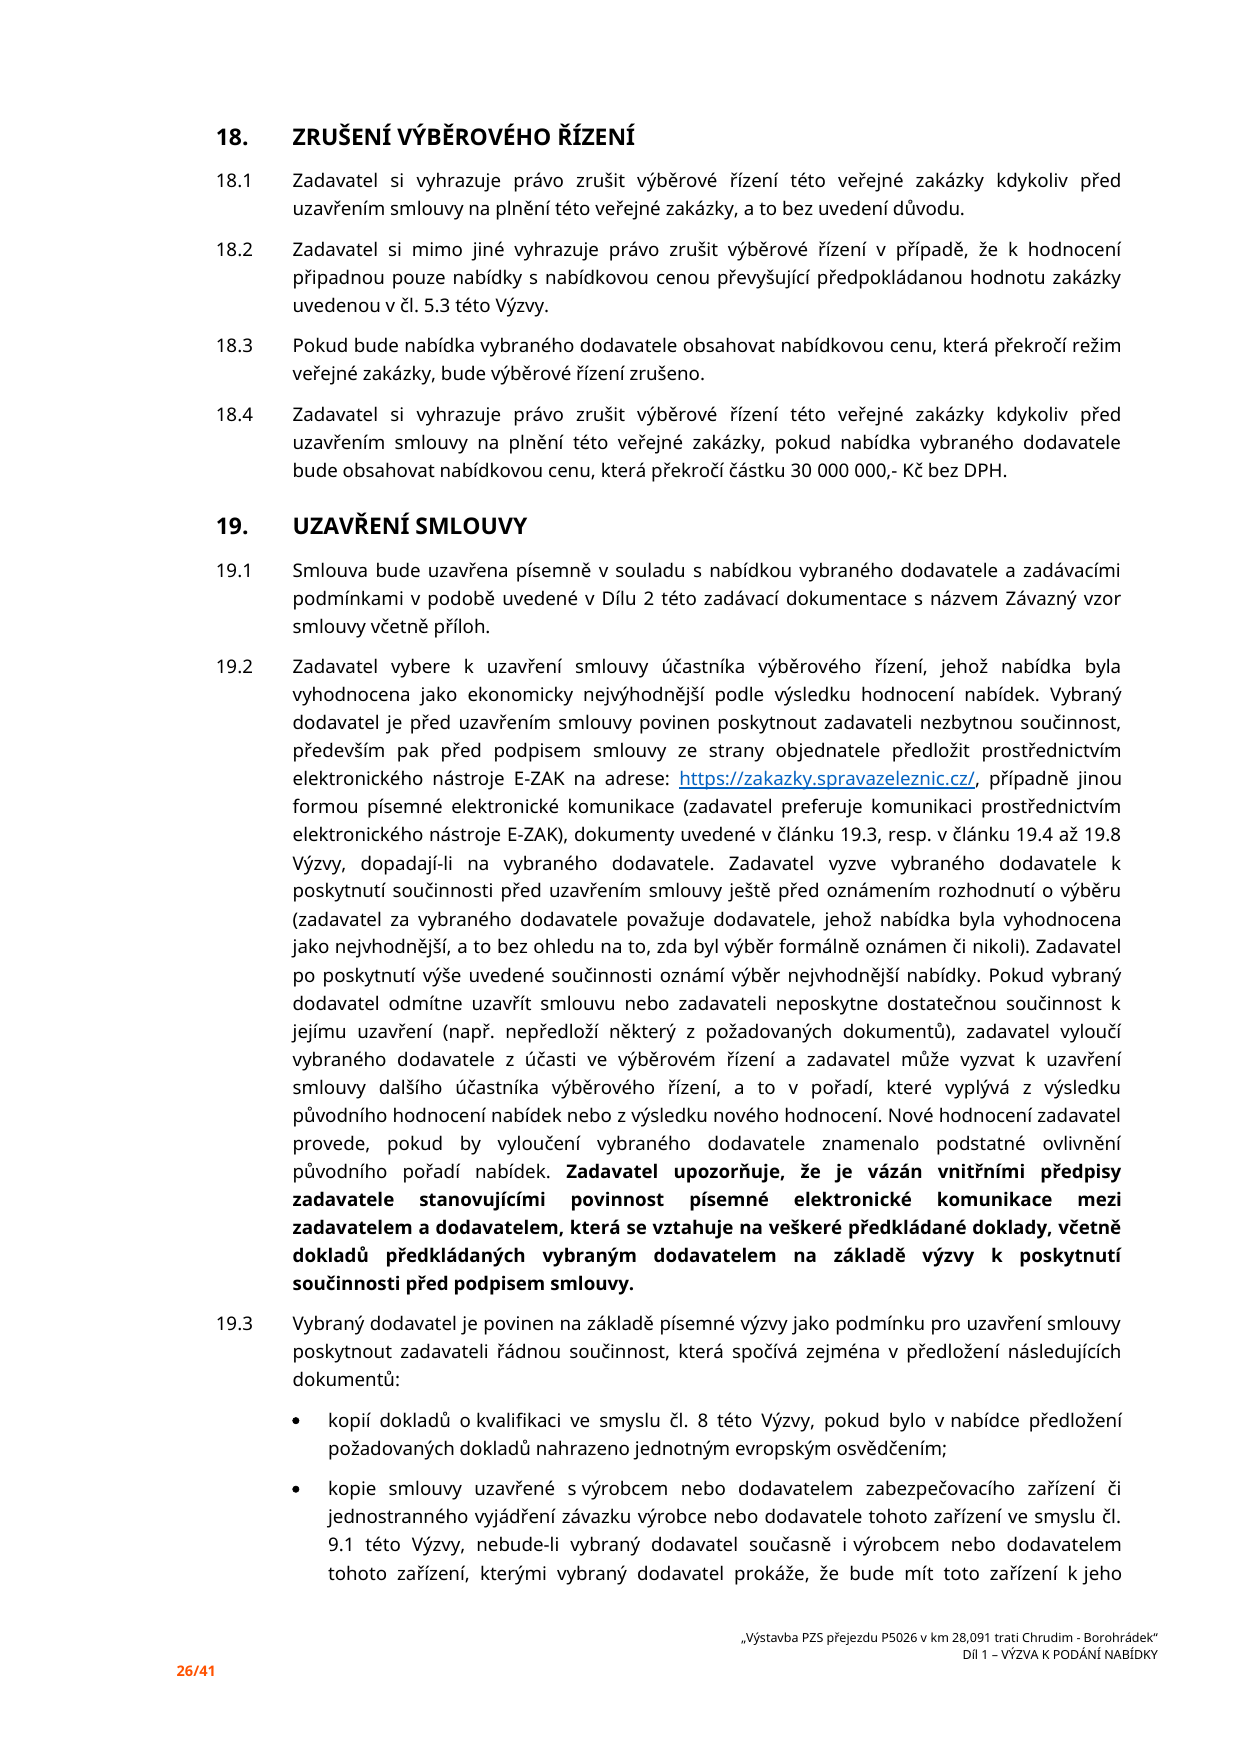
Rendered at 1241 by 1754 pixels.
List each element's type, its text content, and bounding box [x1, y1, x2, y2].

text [292, 1476, 1122, 1585]
text Zadavatel si vyhrazuje právo zrušit výběrové řízení této veřejné zakázky kdykoliv před uzavřením smlouvy na plnění této veřejné zakázky, a to bez uvedení důvodu. [216, 167, 1122, 221]
text kopií dokladů o kvalifikaci ve smyslu čl. 8 této Výzvy, pokud bylo v nabídce předložení požadovaných dokladů nahrazeno jednotným evropským osvědčením; [292, 1407, 1122, 1461]
text Zadavatel vybere k uzavření smlouvy účastníka výběrového řízení, jehož nabídka byla vyhodnocena jako ekonomicky nejvýhodnější podle výsledku hodnocení nabídek. Vybraný dodavatel je před uzavřením smlouvy povinen poskytnout zadavateli nezbytnou součinnost, především pak před podpisem smlouvy ze strany objednatele předložit prostřednictvím elektronického nástroje E-ZAK na adrese: https://zakazky.spravazeleznic.cz/, případně jinou formou písemné elektronické komunikace (zadavatel preferuje komunikaci prostřednictvím elektronického nástroje E-ZAK), dokumenty uvedené v článku 19.3, resp. v článku 19.4 až 19.8 Výzvy, dopadají-li na vybraného dodavatele. Zadavatel vyzve vybraného dodavatele k poskytnutí součinnosti před uzavřením smlouvy ještě před oznámením rozhodnutí o výběru (zadavatel za vybraného dodavatele považuje dodavatele, jehož nabídka byla vyhodnocena jako nejvhodnější, a to bez ohledu na to, zda byl výběr formálně oznámen či nikoli). Zadavatel po poskytnutí výše uvedené součinnosti oznámí výběr nejvhodnější nabídky. Pokud vybraný dodavatel odmítne uzavřít smlouvu nebo zadavateli neposkytne dostatečnou součinnost k jejímu uzavření (např. nepředloží některý z požadovaných dokumentů), zadavatel vyloučí vybraného dodavatele z účasti ve výběrovém řízení a zadavatel může vyzvat k uzavření smlouvy dalšího účastníka výběrového řízení, a to v pořadí, které vyplývá z výsledku původního hodnocení nabídek nebo z výsledku nového hodnocení. Nové hodnocení zadavatel provede, pokud by vyloučení vybraného dodavatele znamenalo podstatné ovlivnění původního pořadí nabídek. Zadavatel upozorňuje, že je vázán vnitřními předpisy zadavatele stanovujícími povinnost písemné elektronické komunikace mezi zadavatelem a dodavatelem, která se vztahuje na veškeré předkládané doklady, včetně dokladů předkládaných vybraným dodavatelem na základě výzvy k poskytnutí součinnosti před podpisem smlouvy. [216, 654, 1122, 1296]
text ZRUŠENÍ VÝBĚROVÉHO ŘÍZENÍ [216, 121, 1122, 152]
text Pokud bude nabídka vybraného dodavatele obsahovat nabídkovou cenu, která překročí režim veřejné zakázky, bude výběrové řízení zrušeno. [216, 333, 1122, 386]
text Smlouva bude uzavřena písemně v souladu s nabídkou vybraného dodavatele a zadávacími podmínkami v podobě uvedené v Dílu 2 této zadávací dokumentace s názvem Závazný vzor smlouvy včetně příloh. [216, 557, 1122, 639]
text Zadavatel si vyhrazuje právo zrušit výběrové řízení této veřejné zakázky kdykoliv před uzavřením smlouvy na plnění této veřejné zakázky, pokud nabídka vybraného dodavatele bude obsahovat nabídkovou cenu, která překročí částku 30 000 000,- Kč bez DPH. [216, 401, 1122, 483]
text UZAVŘENÍ SMLOUVY [216, 510, 1122, 541]
text Zadavatel si mimo jiné vyhrazuje právo zrušit výběrové řízení v případě, že k hodnocení připadnou pouze nabídky s nabídkovou cenou převyšující předpokládanou hodnotu zakázky uvedenou v čl. 5.3 této Výzvy. [216, 236, 1122, 318]
text Vybraný dodavatel je povinen na základě písemné výzvy jako podmínku pro uzavření smlouvy poskytnout zadavateli řádnou součinnost, která spočívá zejména v předložení následujících dokumentů: [216, 1311, 1122, 1392]
